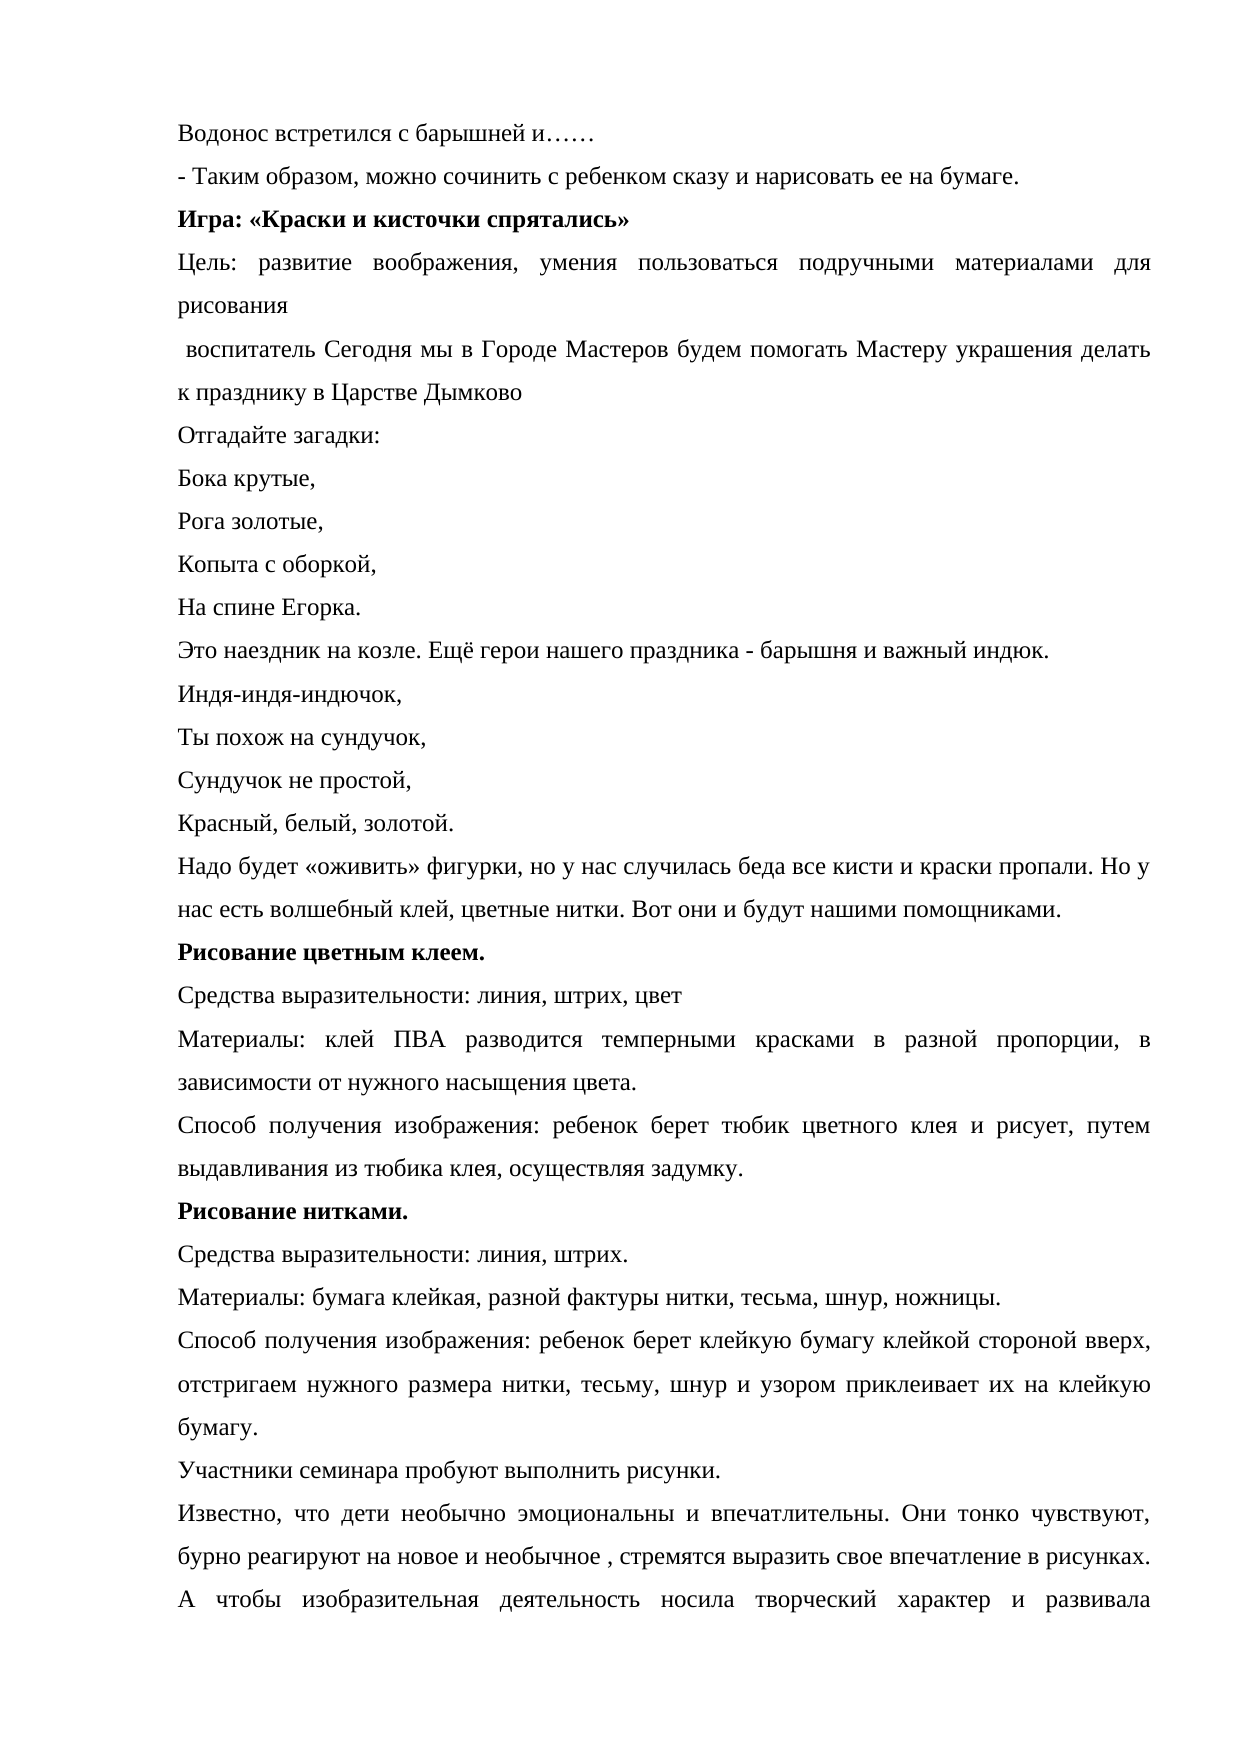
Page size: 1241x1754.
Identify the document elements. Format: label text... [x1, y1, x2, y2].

text Цель: развитие воображения, умения пользоваться подручными материалами для рисования [177, 247, 1152, 319]
text Это наездник на козле. Ещё герои нашего праздника - барышня и важный индюк. [177, 636, 1152, 664]
text Игра: «Краски и кисточки спрятались» [177, 204, 1152, 233]
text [177, 1498, 1152, 1613]
text Рисование цветным клеем. [177, 937, 1152, 966]
text Материалы: клей ПВА разводится темперными красками в разной пропорции, в зависимости от нужного насыщения цвета. [177, 1024, 1152, 1096]
text Рисование нитками. [177, 1196, 1152, 1225]
text Ты похож на сундучок, [177, 722, 1152, 751]
text воспитатель Сегодня мы в Городе Мастеров будем помогать Мастеру украшения делать к празднику в Царстве Дымково [177, 334, 1152, 406]
text - Таким образом, можно сочинить с ребенком сказу и нарисовать ее на бумаге. [177, 161, 1152, 190]
text Сундучок не простой, [177, 765, 1152, 794]
text Участники семинара пробуют выполнить рисунки. [177, 1455, 1152, 1484]
text Средства выразительности: линия, штрих. [177, 1239, 1152, 1268]
text Надо будет «оживить» фигурки, но у нас случилась беда все кисти и краски пропали. Но у нас есть волшебный клей, цветные нитки. Вот они и будут нашими помощниками. [177, 851, 1152, 923]
text Бока крутые, [177, 463, 1152, 492]
text Отгадайте загадки: [177, 420, 1152, 449]
text Копыта с оборкой, [177, 549, 1152, 578]
text Способ получения изображения: ребенок берет тюбик цветного клея и рисует, путем выдавливания из тюбика клея, осуществляя задумку. [177, 1110, 1152, 1182]
text Водонос встретился с барышней и…… [177, 118, 1152, 147]
text Средства выразительности: линия, штрих, цвет [177, 981, 1152, 1009]
text Индя-индя-индючок, [177, 679, 1152, 707]
text Материалы: бумага клейкая, разной фактуры нитки, тесьма, шнур, ножницы. [177, 1282, 1152, 1311]
text Способ получения изображения: ребенок берет клейкую бумагу клейкой стороной вверх, отстригаем нужного размера нитки, тесьму, шнур и узором приклеивает их на клейкую бумагу. [177, 1326, 1152, 1441]
text Красный, белый, золотой. [177, 808, 1152, 837]
text На спине Егорка. [177, 592, 1152, 621]
text Рога золотые, [177, 506, 1152, 535]
